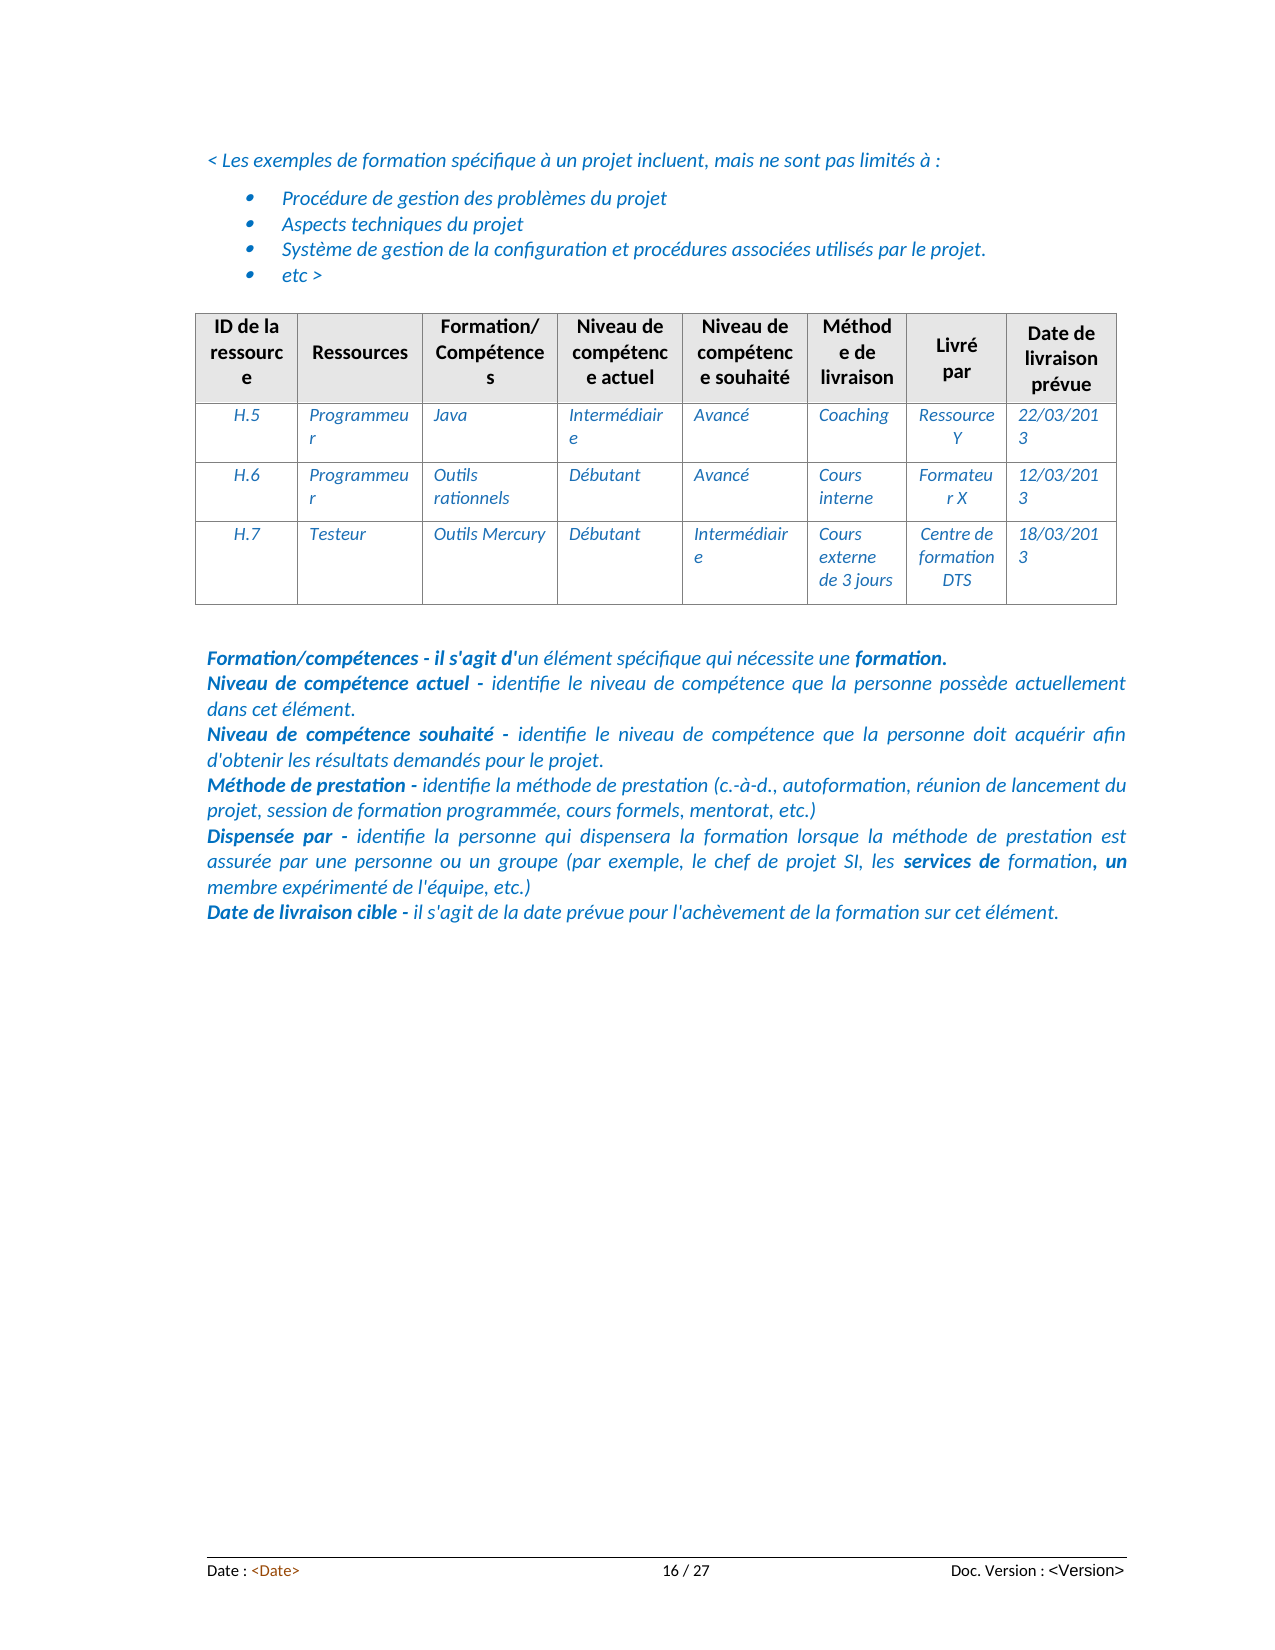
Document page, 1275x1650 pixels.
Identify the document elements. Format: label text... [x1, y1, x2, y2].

table_cell Avancé [683, 463, 807, 521]
table_header Livré par [907, 314, 1006, 402]
list Aspects techniques du projet [244, 211, 1127, 236]
table_cell Programmeur [298, 463, 422, 521]
text Niveau de compétence actuel - identifie le niveau de compétence que la personne possède actuellement dans cet élément. [207, 671, 1127, 721]
table_cell Débutant [558, 463, 682, 521]
text Méthode de prestation - identifie la méthode de prestation (c.-à-d., autoformation, réunion de lancement du projet, session de formation programmée, cours formels, mentorat, etc.) [207, 772, 1127, 823]
table_cell Coaching [808, 404, 906, 462]
table_header Ressources [298, 314, 422, 402]
text Date de livraison cible - il s'agit de la date prévue pour l'achèvement de la formation sur cet élément. [207, 899, 1127, 925]
table_cell H.5 [196, 404, 297, 462]
table_cell 18/03/2013 [1007, 522, 1116, 603]
table_header Date de livraison prévue [1007, 314, 1116, 402]
table_cell Outils rationnels [423, 463, 557, 521]
table_cell H.6 [196, 463, 297, 521]
list etc > [244, 262, 1127, 287]
table_cell Avancé [683, 404, 807, 462]
table_cell Intermédiaire [558, 404, 682, 462]
text Dispensée par - identifie la personne qui dispensera la formation lorsque la méthode de prestation est assurée par une personne ou un groupe (par exemple, le chef de projet SI, les services de formation, un membre expérimenté de l'équipe, etc.) [207, 823, 1127, 899]
list Procédure de gestion des problèmes du projet [244, 186, 1127, 211]
table_cell 22/03/2013 [1007, 404, 1116, 462]
table_cell Programmeur [298, 404, 422, 462]
table_cell Centre de formation DTS [907, 522, 1006, 603]
table_header ID de la ressource [196, 314, 297, 402]
list Système de gestion de la configuration et procédures associées utilisés par le projet. [244, 236, 1127, 262]
table_cell H.7 [196, 522, 297, 603]
table_header Formation/ Compétences [423, 314, 557, 402]
table_cell Java [423, 404, 557, 462]
table_header Méthode de livraison [808, 314, 906, 402]
table_cell Débutant [558, 522, 682, 603]
table_cell Testeur [298, 522, 422, 603]
table_cell Cours interne [808, 463, 906, 521]
table_cell Cours externe de 3 jours [808, 522, 906, 603]
text Formation/compétences - il s'agit d'un élément spécifique qui nécessite une formation. [207, 645, 1127, 671]
table_header Niveau de compétence actuel [558, 314, 682, 402]
table_cell Ressource Y [907, 404, 1006, 462]
table_cell 12/03/2013 [1007, 463, 1116, 521]
table_header Niveau de compétence souhaité [683, 314, 807, 402]
text Niveau de compétence souhaité - identifie le niveau de compétence que la personne doit acquérir afin d'obtenir les résultats demandés pour le projet. [207, 721, 1127, 772]
table_cell Intermédiaire [683, 522, 807, 603]
text < Les exemples de formation spécifique à un projet incluent, mais ne sont pas limités à : [207, 148, 1127, 173]
table_cell Outils Mercury [423, 522, 557, 603]
table_cell Formateur X [907, 463, 1006, 521]
